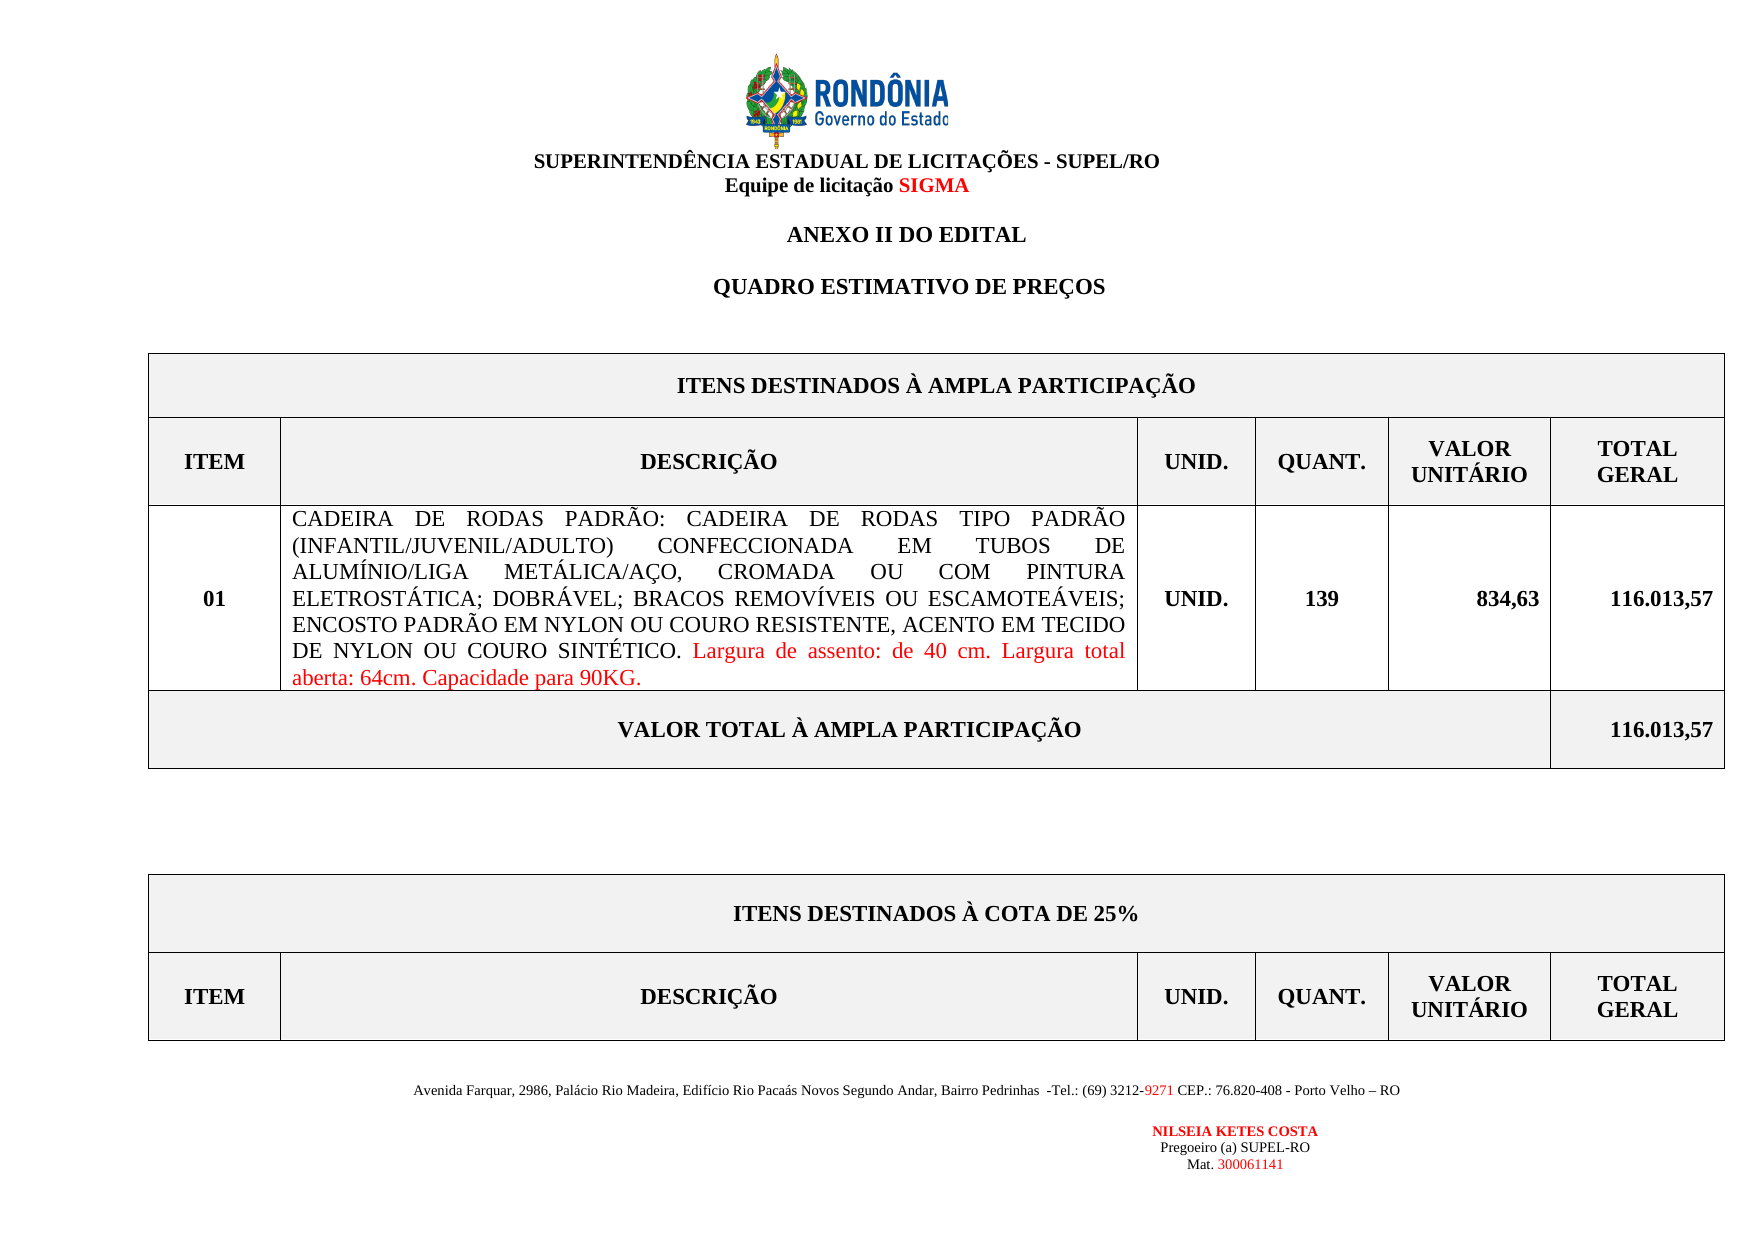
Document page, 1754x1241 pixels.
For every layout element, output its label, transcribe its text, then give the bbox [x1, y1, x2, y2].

table_cell 116.013,57 [1551, 691, 1724, 768]
table_cell UNID. [1138, 418, 1255, 504]
table_cell ITEM [149, 418, 280, 504]
table_cell 01 [149, 506, 280, 690]
table_cell TOTAL GERAL [1551, 418, 1724, 504]
table_cell VALOR UNITÁRIO [1389, 953, 1550, 1039]
table_cell 116.013,57 [1551, 506, 1724, 690]
table_cell CADEIRA DE RODAS PADRÃO: CADEIRA DE RODAS TIPO PADRÃO (INFANTIL/JUVENIL/ADULTO) CONFECCIONADA EM TUBOS DE ALUMÍNIO/LIGA METÁLICA/AÇO, CROMADA OU COM PINTURA ELETROSTÁTICA; DOBRÁVEL; BRACOS REMOVÍVEIS OU ESCAMOTEÁVEIS; ENCOSTO PADRÃO EM NYLON OU COURO RESISTENTE, ACENTO EM TECIDO DE NYLON OU COURO SINTÉTICO. Largura de assento: de 40 cm. Largura total aberta: 64cm. Capacidade para 90KG. [281, 506, 1137, 690]
table_cell QUANT. [1256, 418, 1388, 504]
table_header ITENS DESTINADOS À COTA DE 25% [149, 875, 1724, 952]
table_cell ITEM [149, 953, 280, 1039]
table_cell DESCRIÇÃO [281, 418, 1137, 504]
table_cell VALOR UNITÁRIO [1389, 418, 1550, 504]
table_cell QUANT. [1256, 953, 1388, 1039]
table_cell TOTAL GERAL [1551, 953, 1724, 1039]
table_cell 139 [1256, 506, 1388, 690]
table_cell UNID. [1138, 506, 1255, 690]
picture [746, 53, 949, 149]
text ANEXO II DO EDITAL [148, 221, 1665, 247]
table_cell UNID. [1138, 953, 1255, 1039]
table_cell DESCRIÇÃO [281, 953, 1137, 1039]
table_cell VALOR TOTAL À AMPLA PARTICIPAÇÃO [149, 691, 1550, 768]
table_header ITENS DESTINADOS À AMPLA PARTICIPAÇÃO [149, 354, 1724, 417]
text QUADRO ESTIMATIVO DE PREÇOS [148, 273, 1665, 300]
table_cell 834,63 [1389, 506, 1550, 690]
